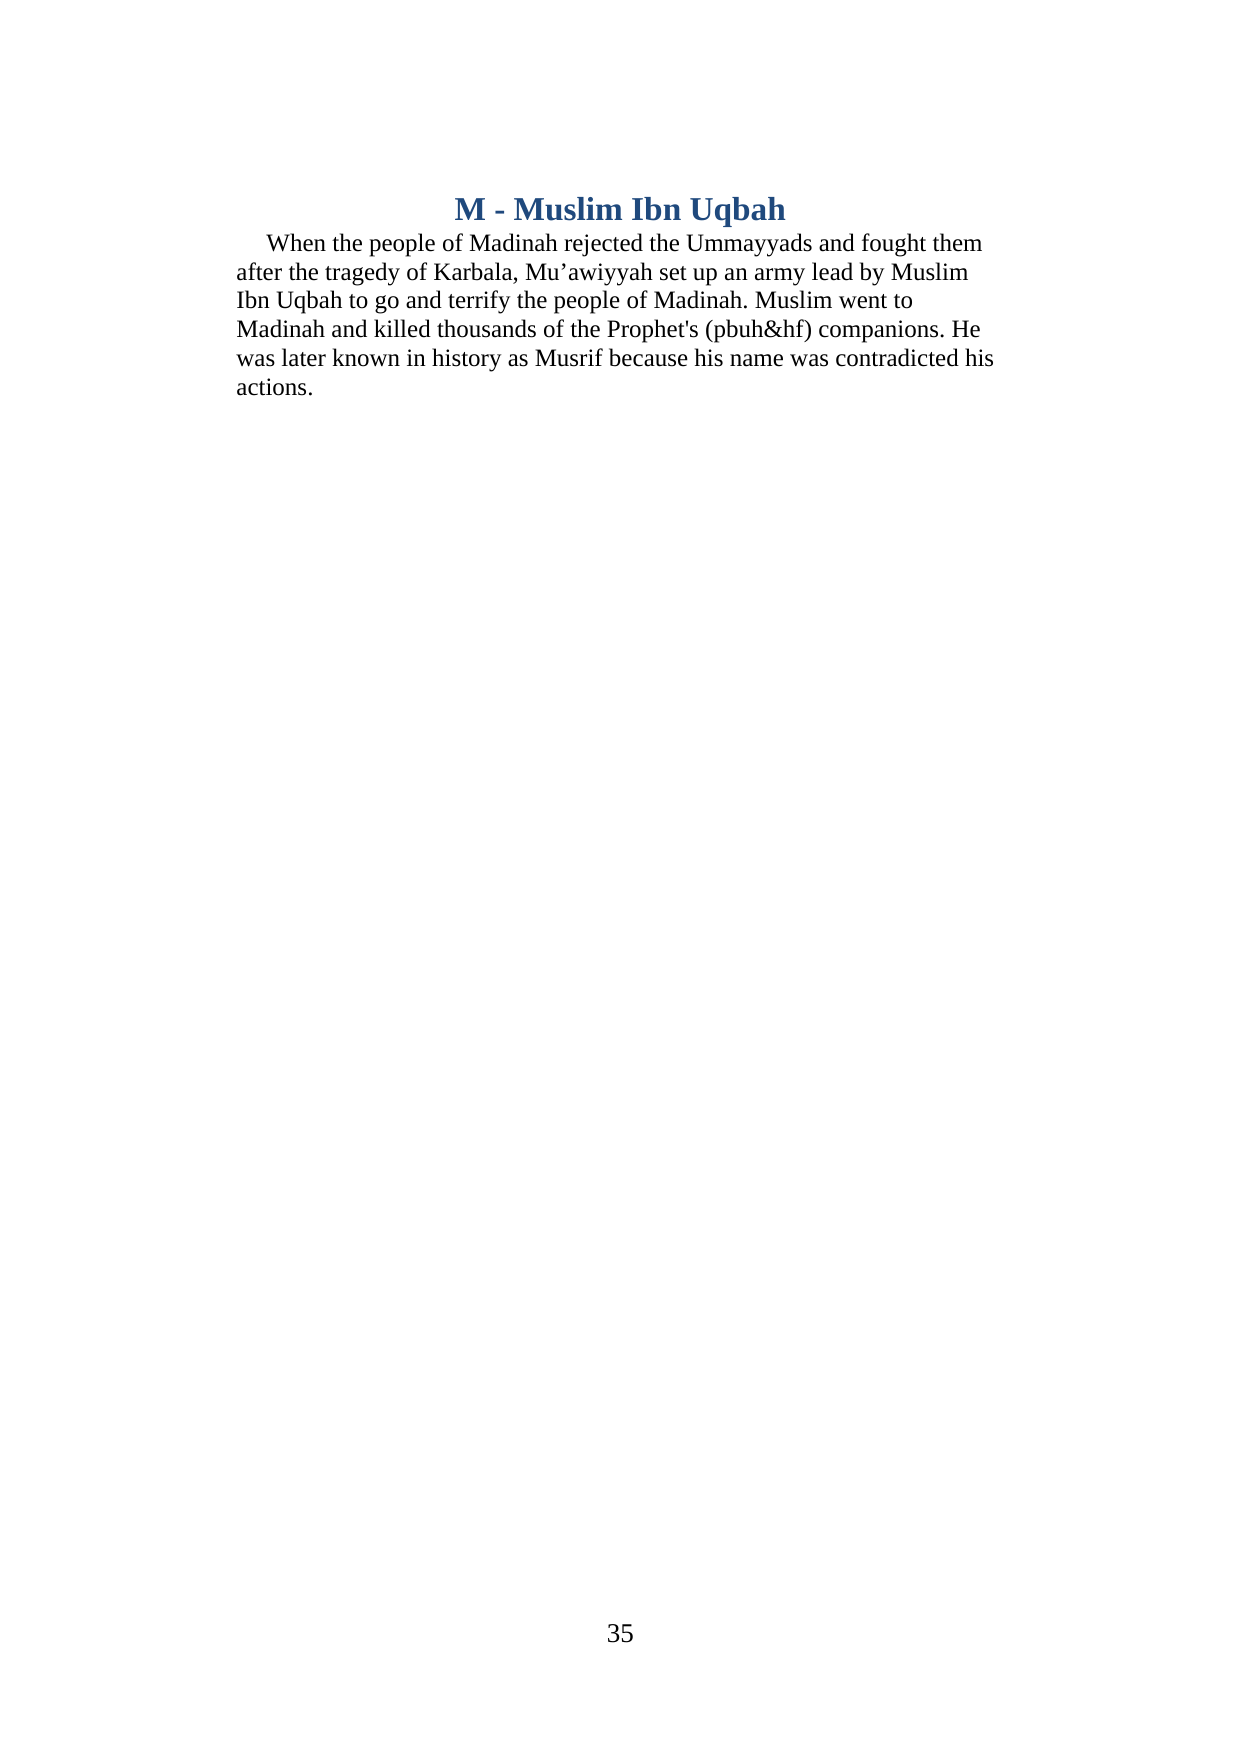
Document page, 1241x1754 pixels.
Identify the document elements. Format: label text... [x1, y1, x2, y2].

subtitle M - Muslim Ibn Uqbah [236, 190, 1004, 228]
text When the people of Madinah rejected the Ummayyads and fought them after the tragedy of Karbala, Mu’awiyyah set up an army lead by Muslim Ibn Uqbah to go and terrify the people of Madinah. Muslim went to Madinah and killed thousands of the Prophet's (pbuh&hf) companions. He was later known in history as Musrif because his name was contradicted his actions. [236, 228, 1004, 401]
